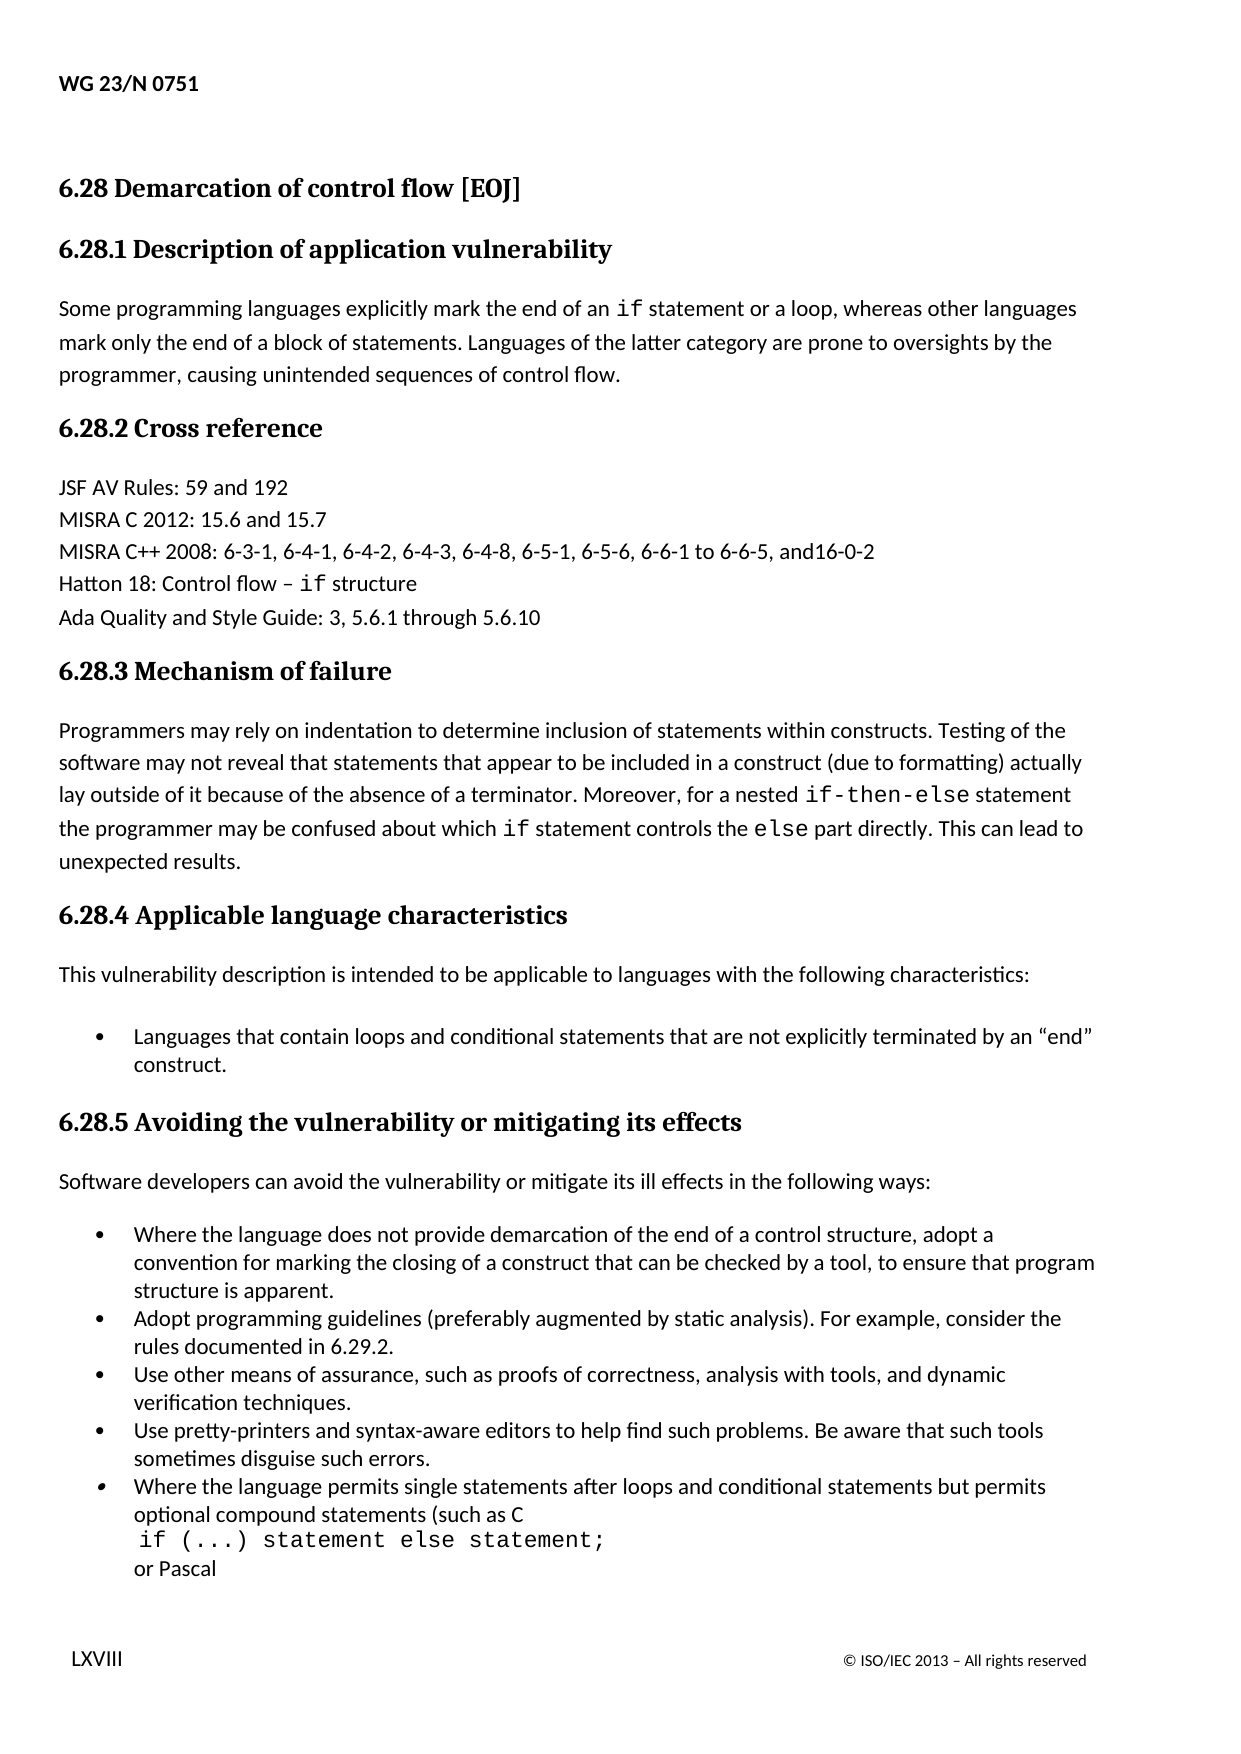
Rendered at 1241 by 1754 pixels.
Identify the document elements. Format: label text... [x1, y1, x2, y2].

text if (...) statement else statement; [133, 1528, 1099, 1554]
text JSF AV Rules: 59 and 192 MISRA C 2012: 15.6 and 15.7 [58, 473, 1099, 533]
subtitle 6.28.4 Applicable language characteristics [58, 900, 1099, 931]
subtitle 6.28 Demarcation of control flow [EOJ] [58, 173, 1099, 205]
text MISRA C++ 2008: 6-3-1, 6-4-1, 6-4-2, 6-4-3, 6-4-8, 6-5-1, 6-5-6, 6-6-1 to 6-6-5, and16-0-2 Hatton 18: Control flow – if structure [58, 537, 1099, 599]
list Where the language permits single statements after loops and conditional statements but permits optional compound statements (such as C [96, 1472, 1099, 1528]
text Programmers may rely on indentation to determine inclusion of statements within constructs. Testing of the software may not reveal that statements that appear to be included in a construct (due to formatting) actually lay outside of it because of the absence of a terminator. Moreover, for a nested if-then-else statement the programmer may be confused about which if statement controls the else part directly. This can lead to unexpected results. [58, 716, 1099, 875]
subtitle 6.28.2 Cross reference [58, 413, 1099, 444]
subtitle 6.28.5 Avoiding the vulnerability or mitigating its effects [58, 1107, 1099, 1138]
list Languages that contain loops and conditional statements that are not explicitly terminated by an “end” construct. [96, 1022, 1099, 1078]
list Use pretty-printers and syntax-aware editors to help find such problems. Be aware that such tools sometimes disguise such errors. [96, 1416, 1099, 1472]
list Use other means of assurance, such as proofs of correctness, analysis with tools, and dynamic verification techniques. [96, 1360, 1099, 1416]
list Adopt programming guidelines (preferably augmented by static analysis). For example, consider the rules documented in 6.29.2. [96, 1304, 1099, 1360]
subtitle 6.28.3 Mechanism of failure [58, 656, 1099, 687]
text or Pascal [133, 1554, 1099, 1582]
text This vulnerability description is intended to be applicable to languages with the following characteristics: [58, 960, 1099, 988]
subtitle 6.28.1 Description of application vulnerability [58, 234, 1099, 265]
text Some programming languages explicitly mark the end of an if statement or a loop, whereas other languages mark only the end of a block of statements. Languages of the latter category are prone to oversights by the programmer, causing unintended sequences of control flow. [58, 294, 1099, 388]
list Where the language does not provide demarcation of the end of a control structure, adopt a convention for marking the closing of a construct that can be checked by a tool, to ensure that program structure is apparent. [96, 1220, 1099, 1304]
text Software developers can avoid the vulnerability or mitigate its ill effects in the following ways: [58, 1167, 1099, 1195]
text Ada Quality and Style Guide: 3, 5.6.1 through 5.6.10 [58, 603, 1099, 631]
